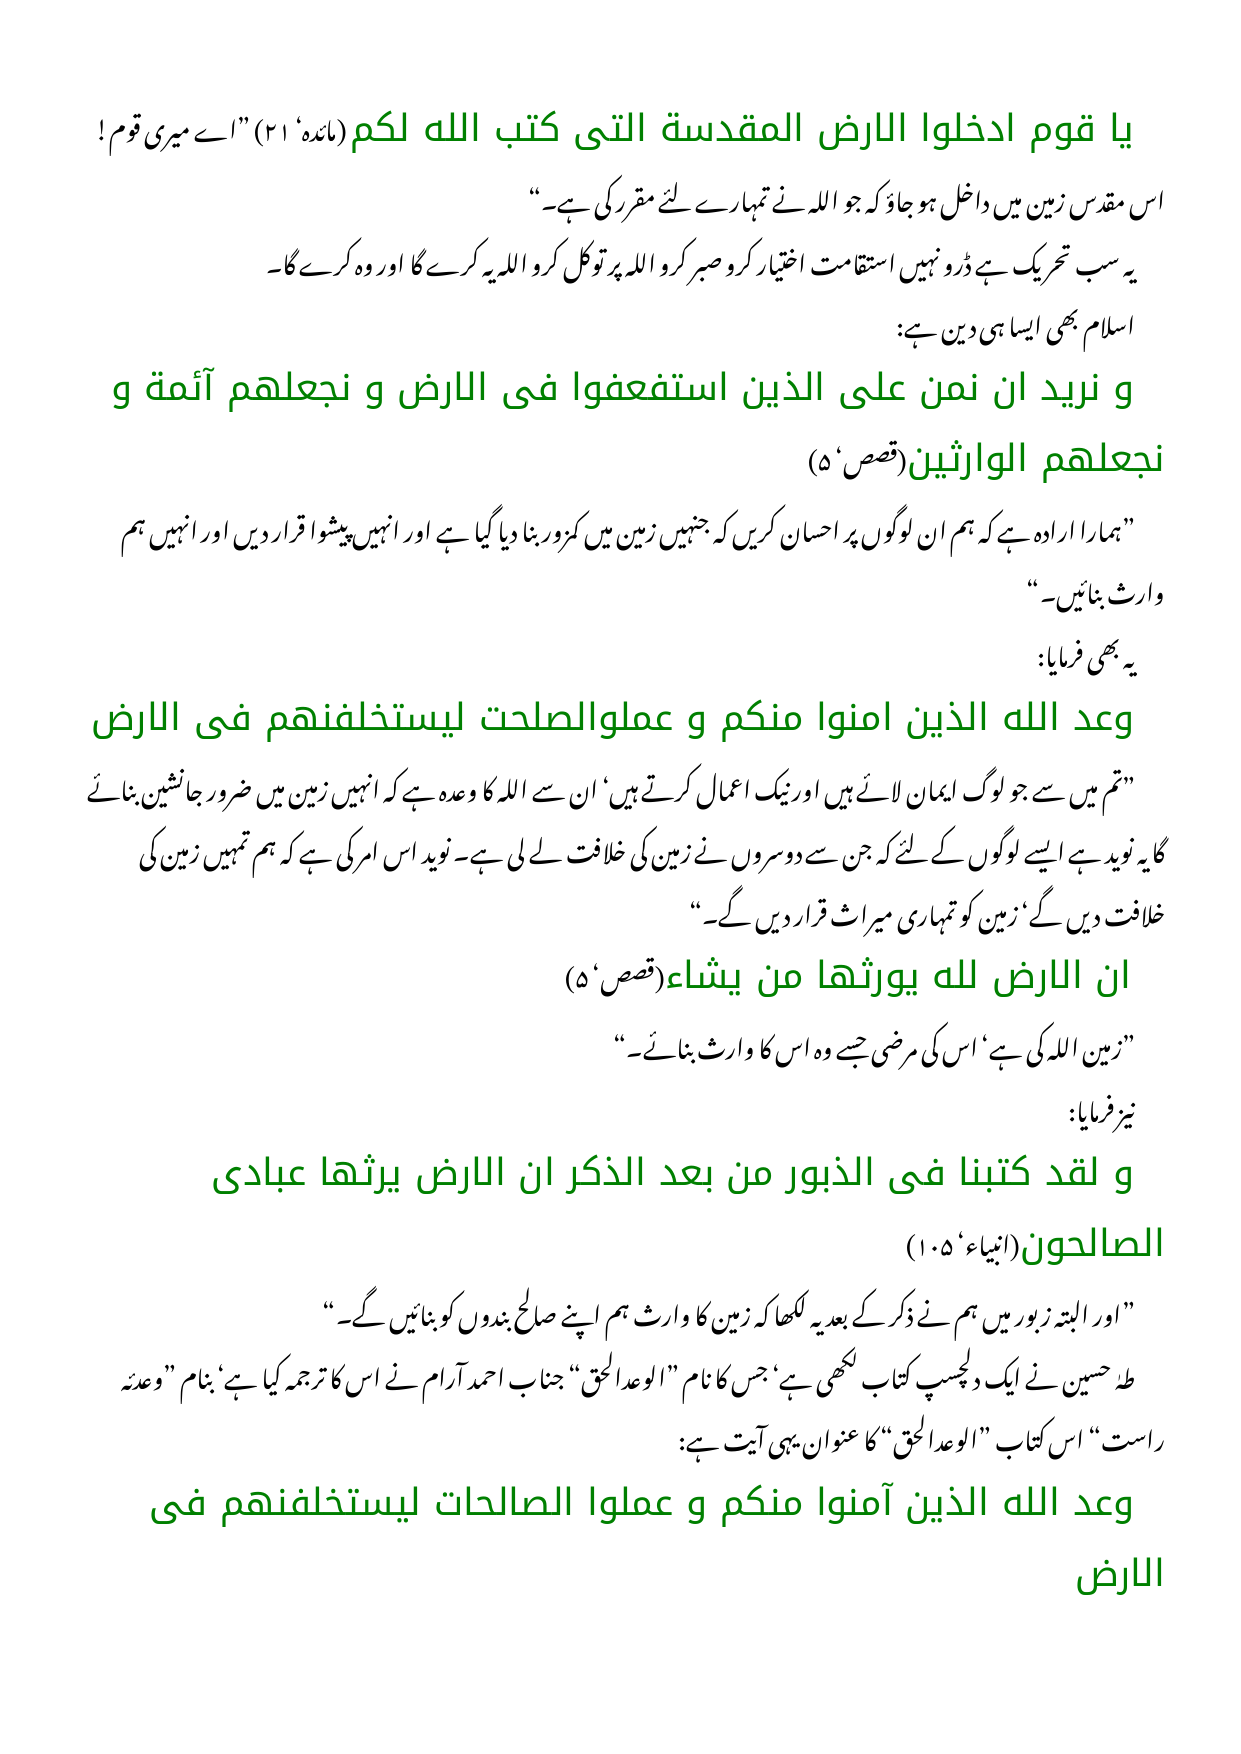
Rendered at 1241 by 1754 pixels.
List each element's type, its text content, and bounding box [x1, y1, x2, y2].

text وعد الله الذین آمنوا منکم و عملوا الصالحات لیستخلفنهم فی الارض [75, 1467, 1165, 1609]
text و لقد کتبنا فی الذبور من بعد الذکر ان الارض یرثها عبادی الصالحون(انبیاء‘ ۱۰۵) [75, 1137, 1165, 1279]
text ”ہمارا ارادہ ہے کہ ہم ان لوگوں پر احسان کریں کہ جنہیں زمین میں کمزور بنا دیا گیا ہے اور انہیں پیشوا قرار دیں اور انہیں ہم وارث بنائیں۔“ [75, 495, 1165, 620]
text یہ بھی فرمایا: [75, 620, 1165, 682]
text نیز فرمایا: [75, 1074, 1165, 1137]
text اسلام بھی ایسا ہی دین ہے: [75, 290, 1165, 352]
text ان الارض لله یورثها من یشاء(قصص‘ ۵) [75, 941, 1165, 1012]
text یا قوم ادخلوا الارض المقدسة التی کتب الله لکم (مائدہ‘ ۲۱) ”اے میری قوم! اس مقدس زمین میں داخل ہو جاؤ کہ جو اللہ نے تمہارے لئے مقرر کی ہے۔“ [75, 94, 1165, 227]
text ”اور البتہ زبور میں ہم نے ذکر کے بعد یہ لکھا کہ زمین کا وارث ہم اپنے صالح بندوں کو بنائیں گے۔“ [75, 1279, 1165, 1342]
text وعد الله الذین امنوا منکم و عملوالصلحت لیستخلفنهم فی الارض [75, 682, 1165, 753]
text ”تم میں سے جو لوگ ایمان لائے ہیں اور نیک اعمال کرتے ہیں‘ ان سے اللہ کا وعدہ ہے کہ انہیں زمین میں ضرور جانشین بنائے گا یہ نوید ہے ایسے لوگوں کے لئے کہ جن سے دوسروں نے زمین کی خلافت لے لی ہے۔ نوید اس امر کی ہے کہ ہم تمہیں زمین کی خلافت دیں گے‘ زمین کو تمہاری میراث قرار دیں گے۔“ [75, 753, 1165, 941]
text یہ سب تحریک ہے ڈرو نہیں استقامت اختیار کرو صبر کرو اللہ پر توکل کرو اللہ یہ کرے گا اور وہ کرے گا۔ [75, 227, 1165, 290]
text ”زمین اللہ کی ہے‘ اس کی مرضی جسے وہ اس کا وارث بنائے۔“ [75, 1012, 1165, 1074]
text طہٰ حسین نے ایک دلچسپ کتاب لکھی ہے‘ جس کا نام ”الوعدالحق“ جناب احمد آرام نے اس کا ترجمہ کیا ہے‘ بنام ”وعدئہ راست“ اس کتاب ”الوعدالحق“ کا عنوان یہی آیت ہے: [75, 1342, 1165, 1467]
text و نرید ان نمن علی الذین استفعفوا فی الارض و نجعلهم آئمة و نجعلهم الوارثین(قصص‘ ۵) [75, 352, 1165, 495]
